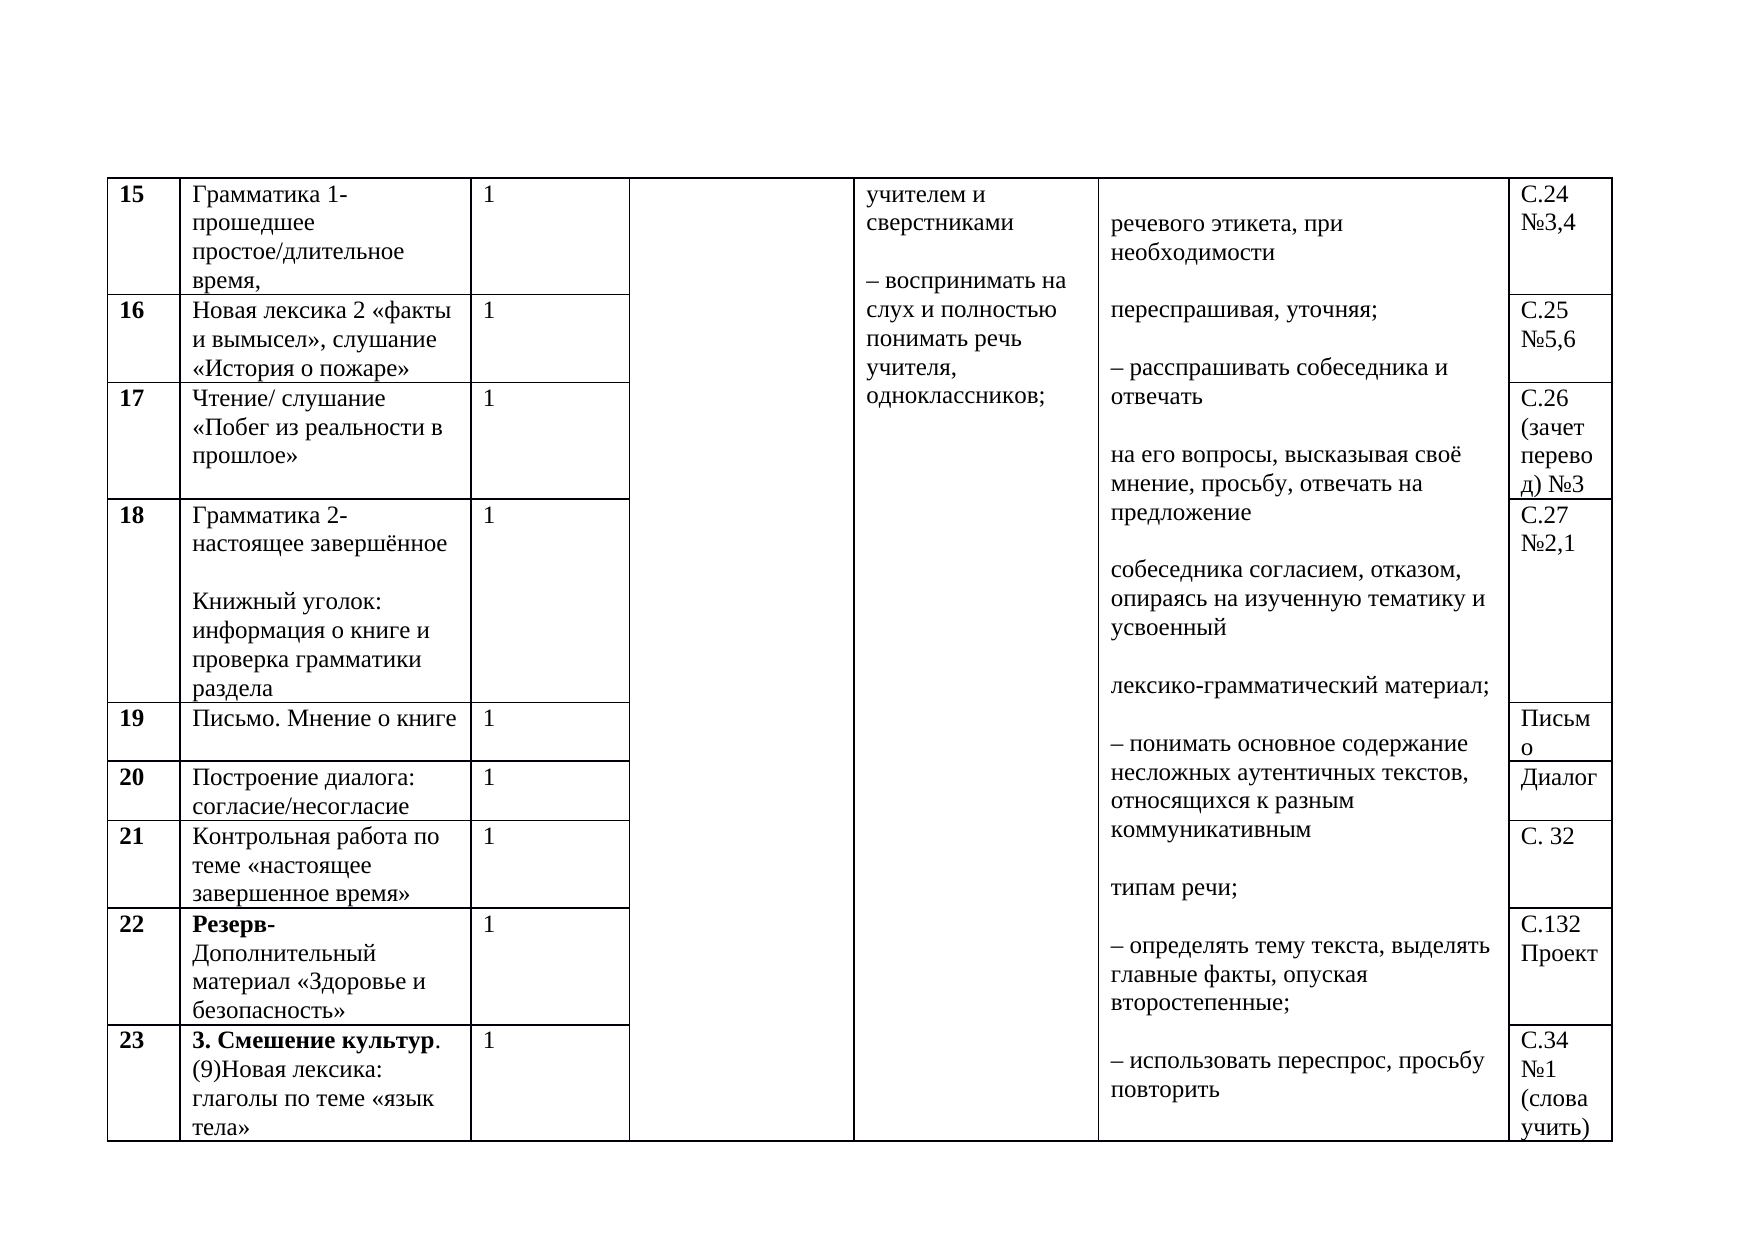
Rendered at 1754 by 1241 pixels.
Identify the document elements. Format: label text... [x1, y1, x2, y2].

table_cell 1 [472, 703, 629, 760]
table_cell 1 [472, 179, 629, 294]
table_cell Чтение/ слушание «Побег из реальности в прошлое» [181, 383, 470, 498]
table_cell 1 [472, 762, 629, 819]
table_cell Построение диалога: согласие/несогласие [181, 762, 470, 819]
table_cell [1099, 179, 1508, 1140]
table_cell С.24 №3,4 [1510, 179, 1611, 294]
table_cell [1510, 1026, 1611, 1140]
table_cell 1 [472, 1026, 629, 1140]
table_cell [181, 1026, 470, 1140]
table_cell Письмо. Мнение о книге [181, 703, 470, 760]
table_cell Диалог [1510, 762, 1611, 819]
table_cell 18 [108, 500, 179, 701]
table_cell 17 [108, 383, 179, 498]
table_cell 1 [472, 383, 629, 498]
table_cell 1 [472, 500, 629, 701]
table_cell 22 [108, 909, 179, 1024]
table_cell 20 [108, 762, 179, 819]
table_cell Грамматика 1- прошедшее простое/длительное время, [181, 179, 470, 294]
table_cell С.25 №5,6 [1510, 295, 1611, 382]
table_cell 19 [108, 703, 179, 760]
table_cell С.26 (зачет перевод) №3 [1510, 383, 1611, 498]
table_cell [855, 179, 1098, 1140]
table_cell С.27 №2,1 [1510, 500, 1611, 701]
table_cell Письмо [1510, 703, 1611, 760]
table_cell 23 [108, 1026, 179, 1140]
table_cell Резерв- Дополнительный материал «Здоровье и безопасность» [181, 909, 470, 1024]
table_cell 1 [472, 909, 629, 1024]
table_cell 16 [108, 295, 179, 382]
table_cell 1 [472, 821, 629, 907]
table_cell 21 [108, 821, 179, 907]
table_cell 1 [472, 295, 629, 382]
table_cell 15 [108, 179, 179, 294]
table_cell Контрольная работа по теме «настоящее завершенное время» [181, 821, 470, 907]
table_cell Новая лексика 2 «факты и вымысел», слушание «История о пожаре» [181, 295, 470, 382]
table_cell Грамматика 2- настоящее завершённое Книжный уголок: информация о книге и проверка грамматики раздела [181, 500, 470, 701]
table_cell С. 32 [1510, 821, 1611, 907]
table_cell С.132 Проект [1510, 909, 1611, 1024]
